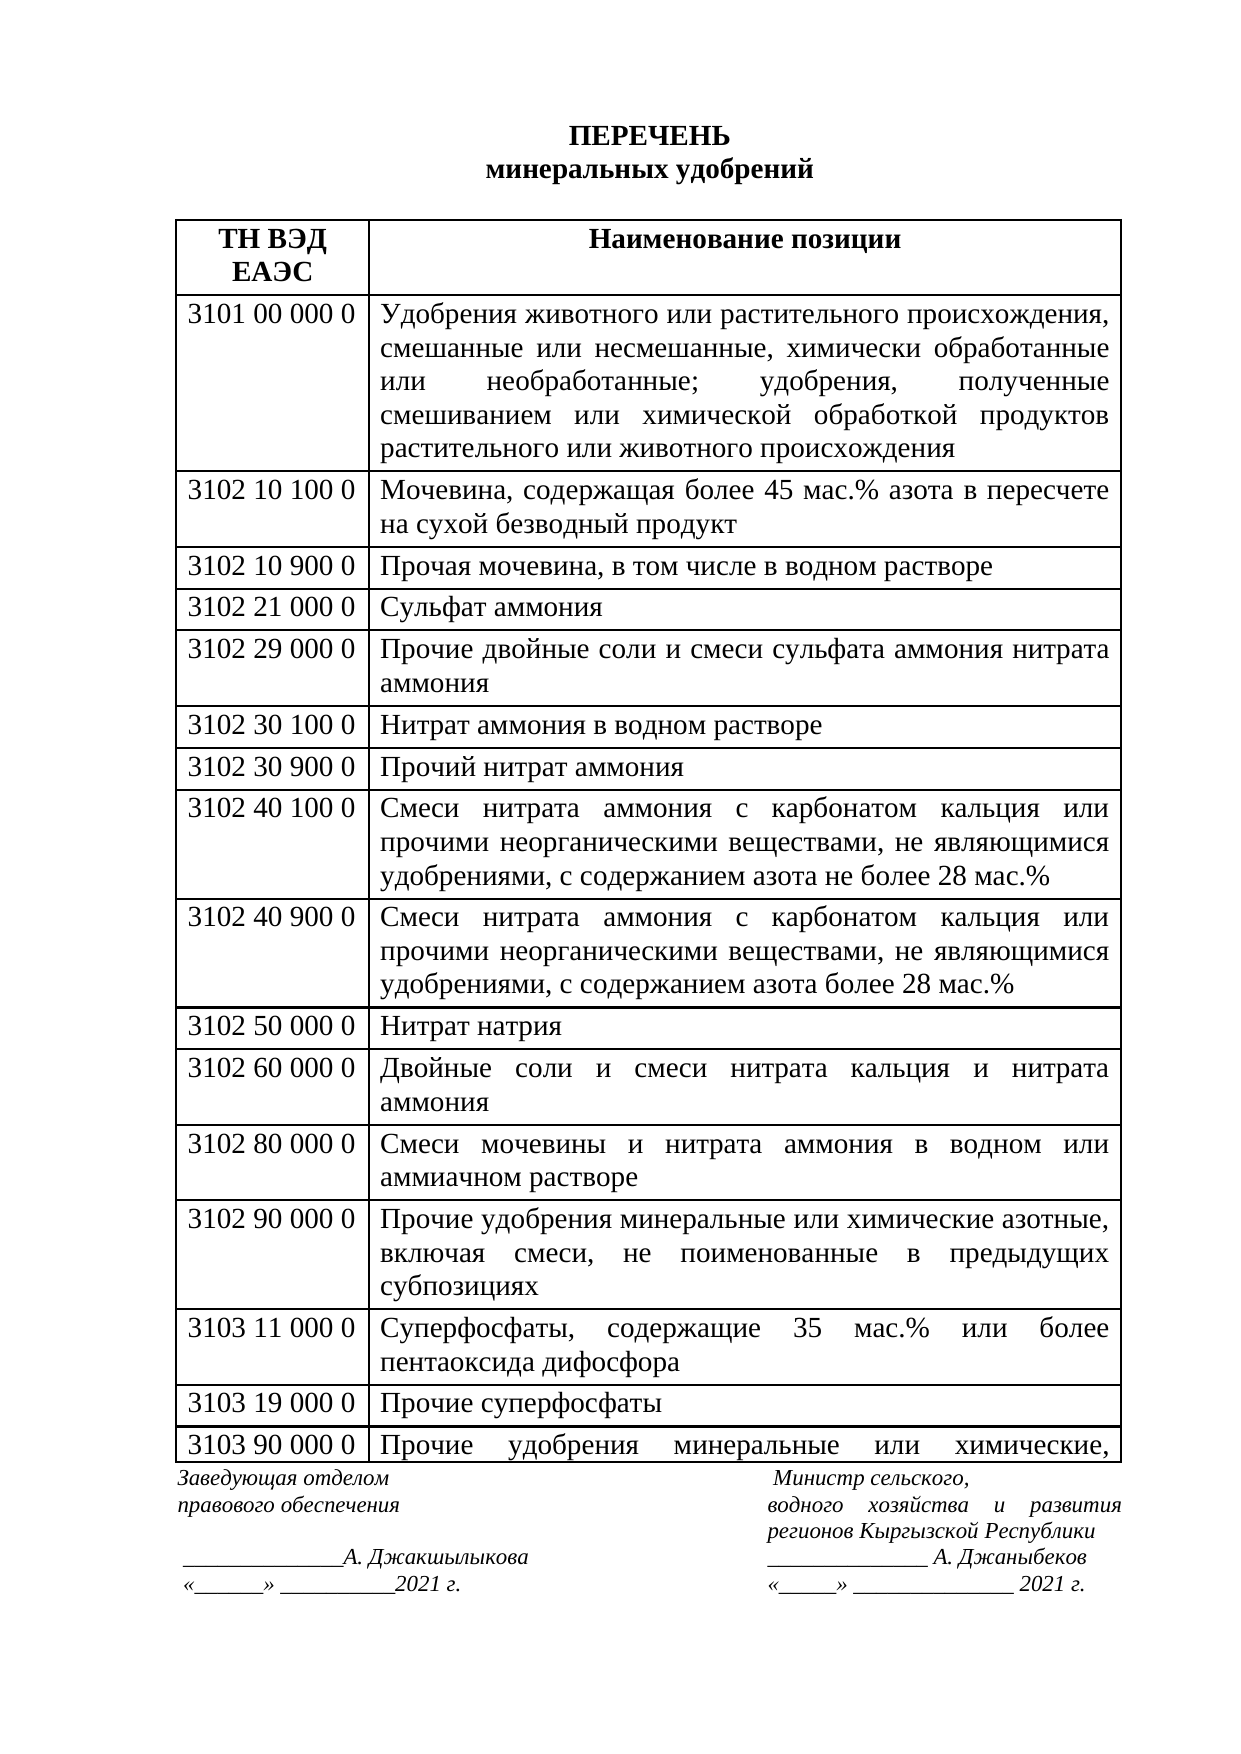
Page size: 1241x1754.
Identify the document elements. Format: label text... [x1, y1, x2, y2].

table_cell 3102 40 900 0 [177, 900, 368, 1006]
table_header ТН ВЭД ЕАЭС [177, 221, 368, 294]
table_cell Удобрения животного или растительного происхождения, смешанные или несмешанные, химически обработанные или необработанные; удобрения, полученные смешиванием или химической обработкой продуктов растительного или животного происхождения [370, 296, 1120, 470]
table_cell Смеси нитрата аммония с карбонатом кальция или прочими неорганическими веществами, не являющимися удобрениями, с содержанием азота не более 28 мас.% [370, 791, 1120, 897]
table_cell 3103 11 000 0 [177, 1310, 368, 1383]
table_cell Прочий нитрат аммония [370, 749, 1120, 788]
table_cell 3102 30 100 0 [177, 707, 368, 747]
table_cell Суперфосфаты, содержащие 35 мас.% или более пентаоксида дифосфора [370, 1310, 1120, 1383]
table_cell Двойные соли и смеси нитрата кальция и нитрата аммония [370, 1050, 1120, 1124]
table_cell Нитрат аммония в водном растворе [370, 707, 1120, 747]
table_cell 3102 90 000 0 [177, 1201, 368, 1308]
table_cell 3102 10 900 0 [177, 548, 368, 587]
table_header Наименование позиции [370, 221, 1120, 294]
table_cell 3102 10 100 0 [177, 472, 368, 546]
table_cell 3103 90 000 0 [177, 1428, 368, 1461]
table_cell 3103 19 000 0 [177, 1386, 368, 1425]
table_cell Мочевина, содержащая более 45 мас.% азота в пересчете на сухой безводный продукт [370, 472, 1120, 546]
table_cell Смеси нитрата аммония с карбонатом кальция или прочими неорганическими веществами, не являющимися удобрениями, с содержанием азота более 28 мас.% [370, 900, 1120, 1006]
table_cell Смеси мочевины и нитрата аммония в водном или аммиачном растворе [370, 1126, 1120, 1199]
table_cell Прочие суперфосфаты [370, 1386, 1120, 1425]
table_cell 3102 60 000 0 [177, 1050, 368, 1124]
table_cell 3102 30 900 0 [177, 749, 368, 788]
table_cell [370, 1428, 1120, 1461]
table_cell 3102 40 100 0 [177, 791, 368, 897]
table_cell Прочая мочевина, в том числе в водном растворе [370, 548, 1120, 587]
table_cell 3102 80 000 0 [177, 1126, 368, 1199]
table_cell Нитрат натрия [370, 1009, 1120, 1048]
table_cell Прочие удобрения минеральные или химические азотные, включая смеси, не поименованные в предыдущих субпозициях [370, 1201, 1120, 1308]
table_cell 3102 21 000 0 [177, 590, 368, 629]
table_cell Сульфат аммония [370, 590, 1120, 629]
text ПЕРЕЧЕНЬ минеральных удобрений [177, 118, 1122, 185]
table_cell 3102 50 000 0 [177, 1009, 368, 1048]
table_cell 3101 00 000 0 [177, 296, 368, 470]
table_cell Прочие двойные соли и смеси сульфата аммония нитрата аммония [370, 631, 1120, 705]
table_cell 3102 29 000 0 [177, 631, 368, 705]
